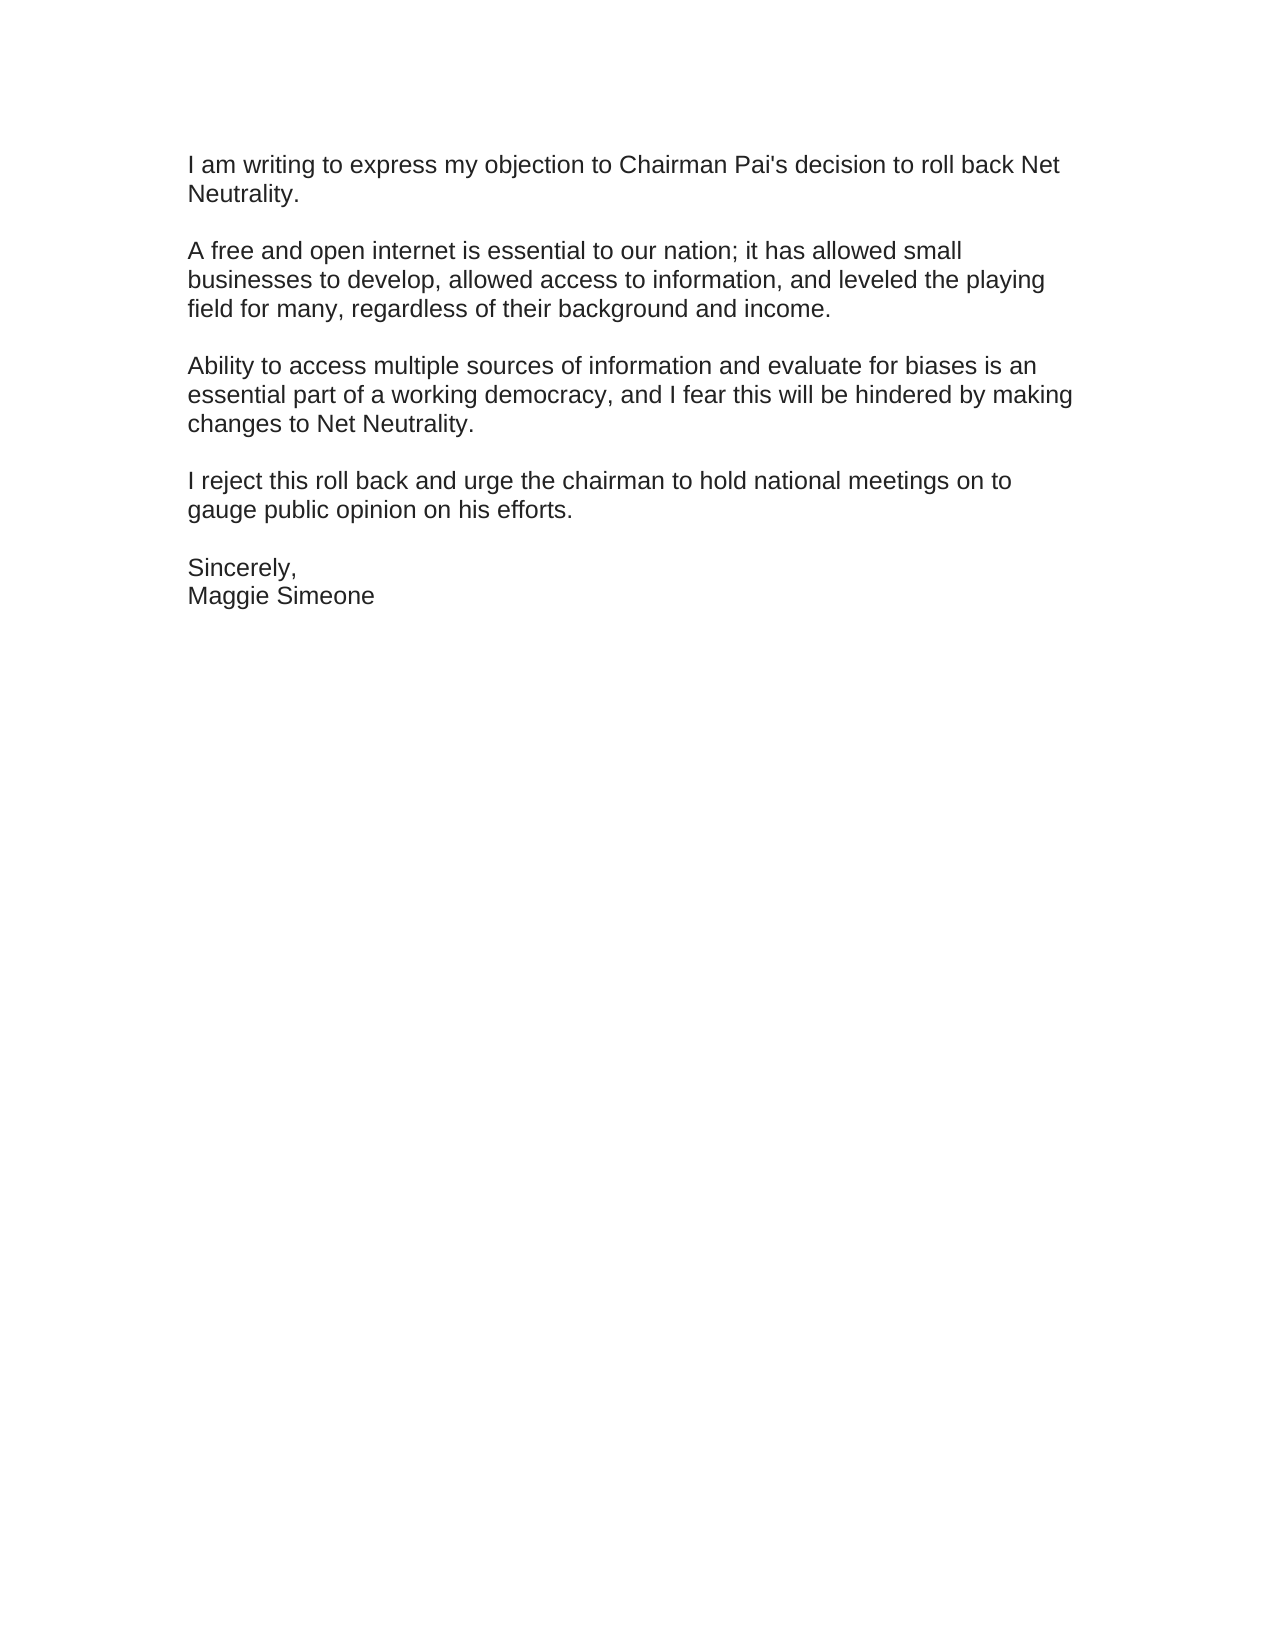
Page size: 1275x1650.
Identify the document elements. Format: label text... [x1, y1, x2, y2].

text Maggie Simeone [187, 581, 1087, 610]
text Ability to access multiple sources of information and evaluate for biases is an essential part of a working democracy, and I fear this will be hindered by making changes to Net Neutrality. [187, 351, 1087, 437]
text Sincerely, [187, 552, 1087, 581]
text I reject this roll back and urge the chairman to hold national meetings on to gauge public opinion on his efforts. [187, 466, 1087, 524]
text A free and open internet is essential to our nation; it has allowed small businesses to develop, allowed access to information, and leveled the playing field for many, regardless of their background and income. [187, 236, 1087, 322]
text I am writing to express my objection to Chairman Pai's decision to roll back Net Neutrality. [300, 150, 1087, 207]
